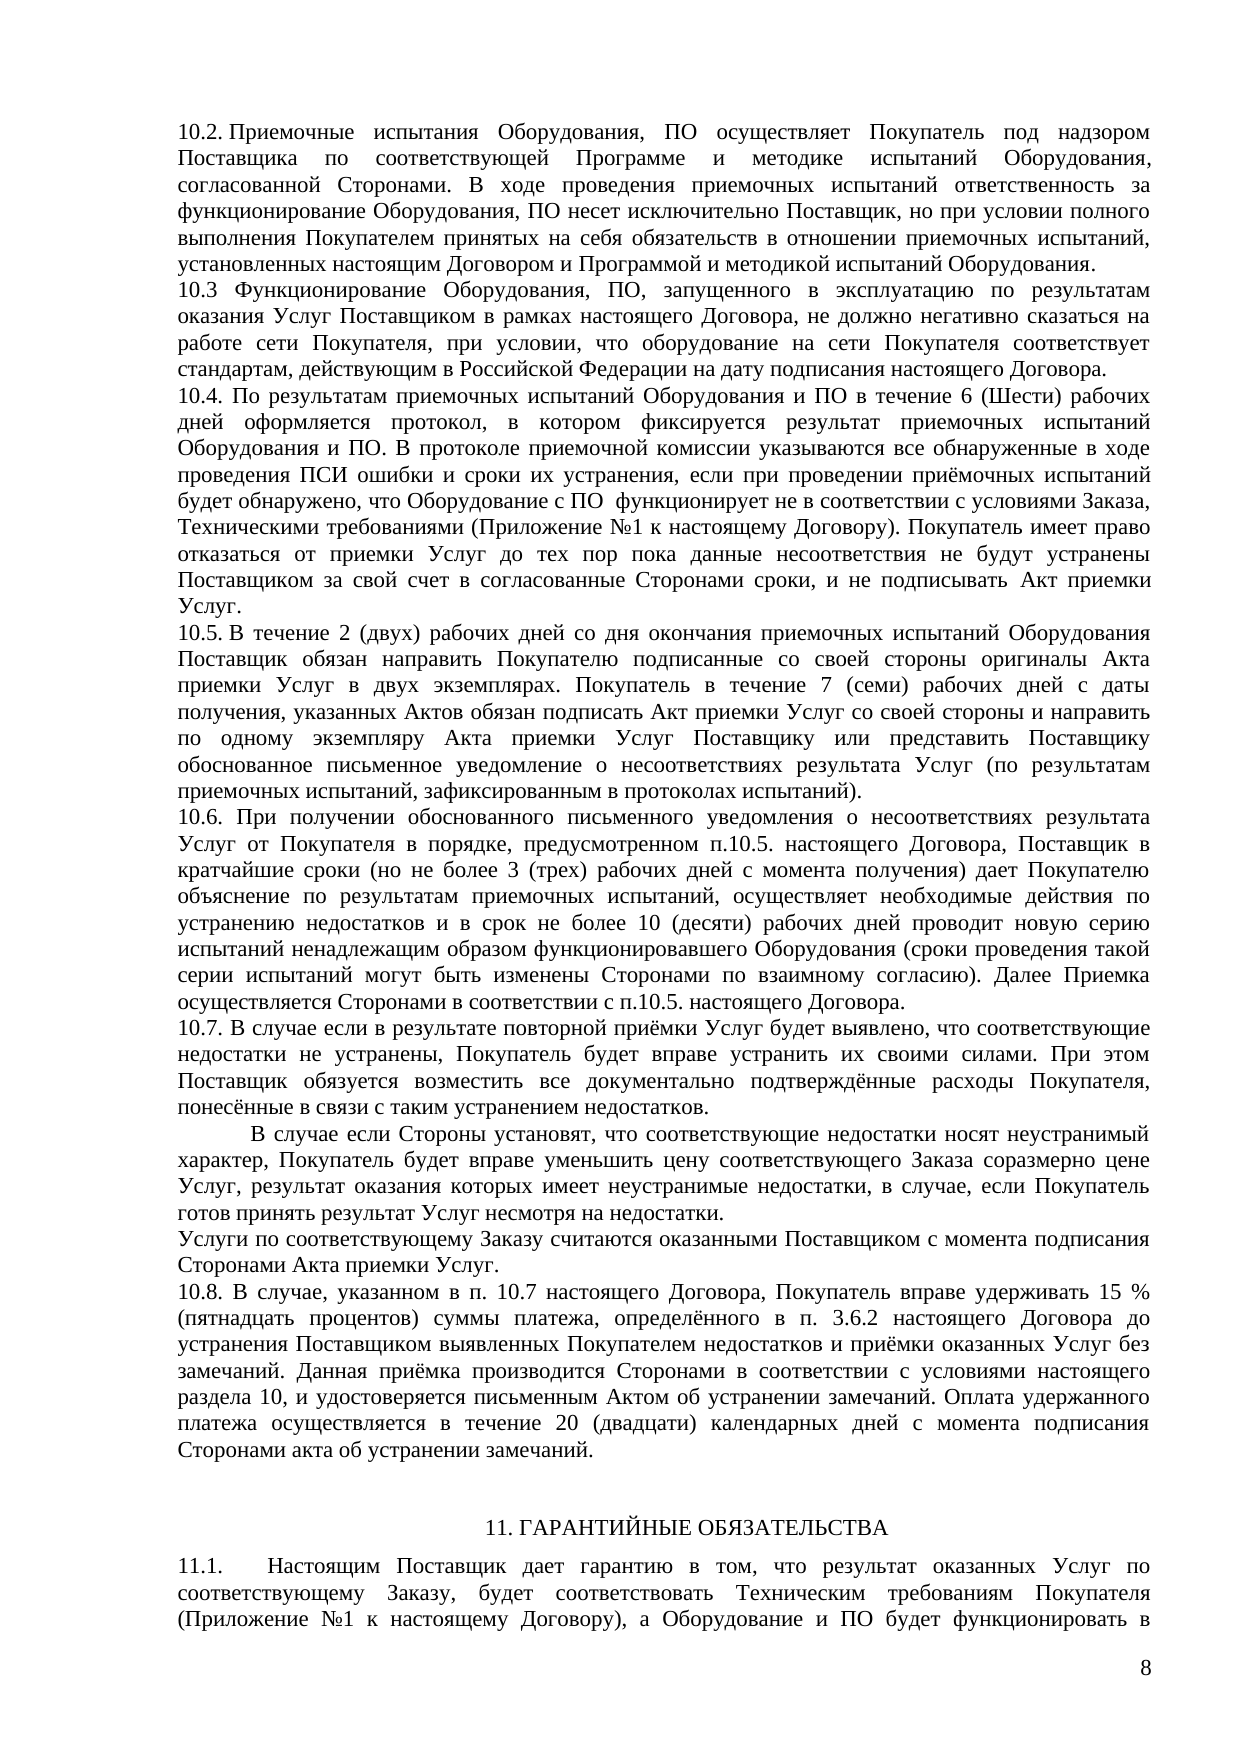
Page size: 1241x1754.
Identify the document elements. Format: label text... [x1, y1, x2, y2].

text 10.7. В случае если в результате повторной приёмки Услуг будет выявлено, что соответствующие недостатки не устранены, Покупатель будет вправе устранить их своими силами. При этом Поставщик обязуется возместить все документально подтверждённые расходы Покупателя, понесённые в связи с таким устранением недостатков. [177, 1014, 1152, 1119]
text Услуги по соответствующему Заказу считаются оказанными Поставщиком с момента подписания Сторонами Акта приемки Услуг. [177, 1225, 1152, 1278]
text 10.2. Приемочные испытания Оборудования, ПО осуществляет Покупатель под надзором Поставщика по соответствующей Программе и методике испытаний Оборудования, согласованной Сторонами. В ходе проведения приемочных испытаний ответственность за функционирование Оборудования, ПО несет исключительно Поставщик, но при условии полного выполнения Покупателем принятых на себя обязательств в отношении приемочных испытаний, установленных настоящим Договором и Программой и методикой испытаний Оборудования. [177, 118, 1152, 276]
text 10.5. В течение 2 (двух) рабочих дней со дня окончания приемочных испытаний Оборудования Поставщик обязан направить Покупателю подписанные со своей стороны оригиналы Акта приемки Услуг в двух экземплярах. Покупатель в течение 7 (семи) рабочих дней с даты получения, указанных Актов обязан подписать Акт приемки Услуг со своей стороны и направить по одному экземпляру Акта приемки Услуг Поставщику или представить Поставщику обоснованное письменное уведомление о несоответствиях результата Услуг (по результатам приемочных испытаний, зафиксированным в протоколах испытаний). [177, 619, 1152, 803]
text 10.4. По результатам приемочных испытаний Оборудования и ПО в течение 6 (Шести) рабочих дней оформляется протокол, в котором фиксируется результат приемочных испытаний Оборудования и ПО. В протоколе приемочной комиссии указываются все обнаруженные в ходе проведения ПСИ ошибки и сроки их устранения, если при проведении приёмочных испытаний будет обнаружено, что Оборудование с ПО функционирует не в соответствии с условиями Заказа, Техническими требованиями (Приложение №1 к настоящему Договору). Покупатель имеет право отказаться от приемки Услуг до тех пор пока данные несоответствия не будут устранены Поставщиком за свой счет в согласованные Сторонами сроки, и не подписывать Акт приемки Услуг. [177, 382, 1152, 619]
text 11. ГАРАНТИЙНЫЕ ОБЯЗАТЕЛЬСТВА [222, 1513, 1152, 1540]
text 10.8. В случае, указанном в п. 10.7 настоящего Договора, Покупатель вправе удерживать 15 % (пятнадцать процентов) суммы платежа, определённого в п. 3.6.2 настоящего Договора до устранения Поставщиком выявленных Покупателем недостатков и приёмки оказанных Услуг без замечаний. Данная приёмка производится Сторонами в соответствии с условиями настоящего раздела 10, и удостоверяется письменным Актом об устранении замечаний. Оплата удержанного платежа осуществляется в течение 20 (двадцати) календарных дней с момента подписания Сторонами акта об устранении замечаний. [177, 1278, 1152, 1462]
text 10.6. При получении обоснованного письменного уведомления о несоответствиях результата Услуг от Покупателя в порядке, предусмотренном п.10.5. настоящего Договора, Поставщик в кратчайшие сроки (но не более 3 (трех) рабочих дней с момента получения) дает Покупателю объяснение по результатам приемочных испытаний, осуществляет необходимые действия по устранению недостатков и в срок не более 10 (десяти) рабочих дней проводит новую серию испытаний ненадлежащим образом функционировавшего Оборудования (сроки проведения такой серии испытаний могут быть изменены Сторонами по взаимному согласию). Далее Приемка осуществляется Сторонами в соответствии с п.10.5. настоящего Договора. [177, 803, 1152, 1014]
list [177, 1552, 1152, 1631]
text 10.3 Функционирование Оборудования, ПО, запущенного в эксплуатацию по результатам оказания Услуг Поставщиком в рамках настоящего Договора, не должно негативно сказаться на работе сети Покупателя, при условии, что оборудование на сети Покупателя соответствует стандартам, действующим в Российской Федерации на дату подписания настоящего Договора. [177, 276, 1152, 382]
text В случае если Стороны установят, что соответствующие недостатки носят неустранимый характер, Покупатель будет вправе уменьшить цену соответствующего Заказа соразмерно цене Услуг, результат оказания которых имеет неустранимые недостатки, в случае, если Покупатель готов принять результат Услуг несмотря на недостатки. [177, 1119, 1152, 1225]
